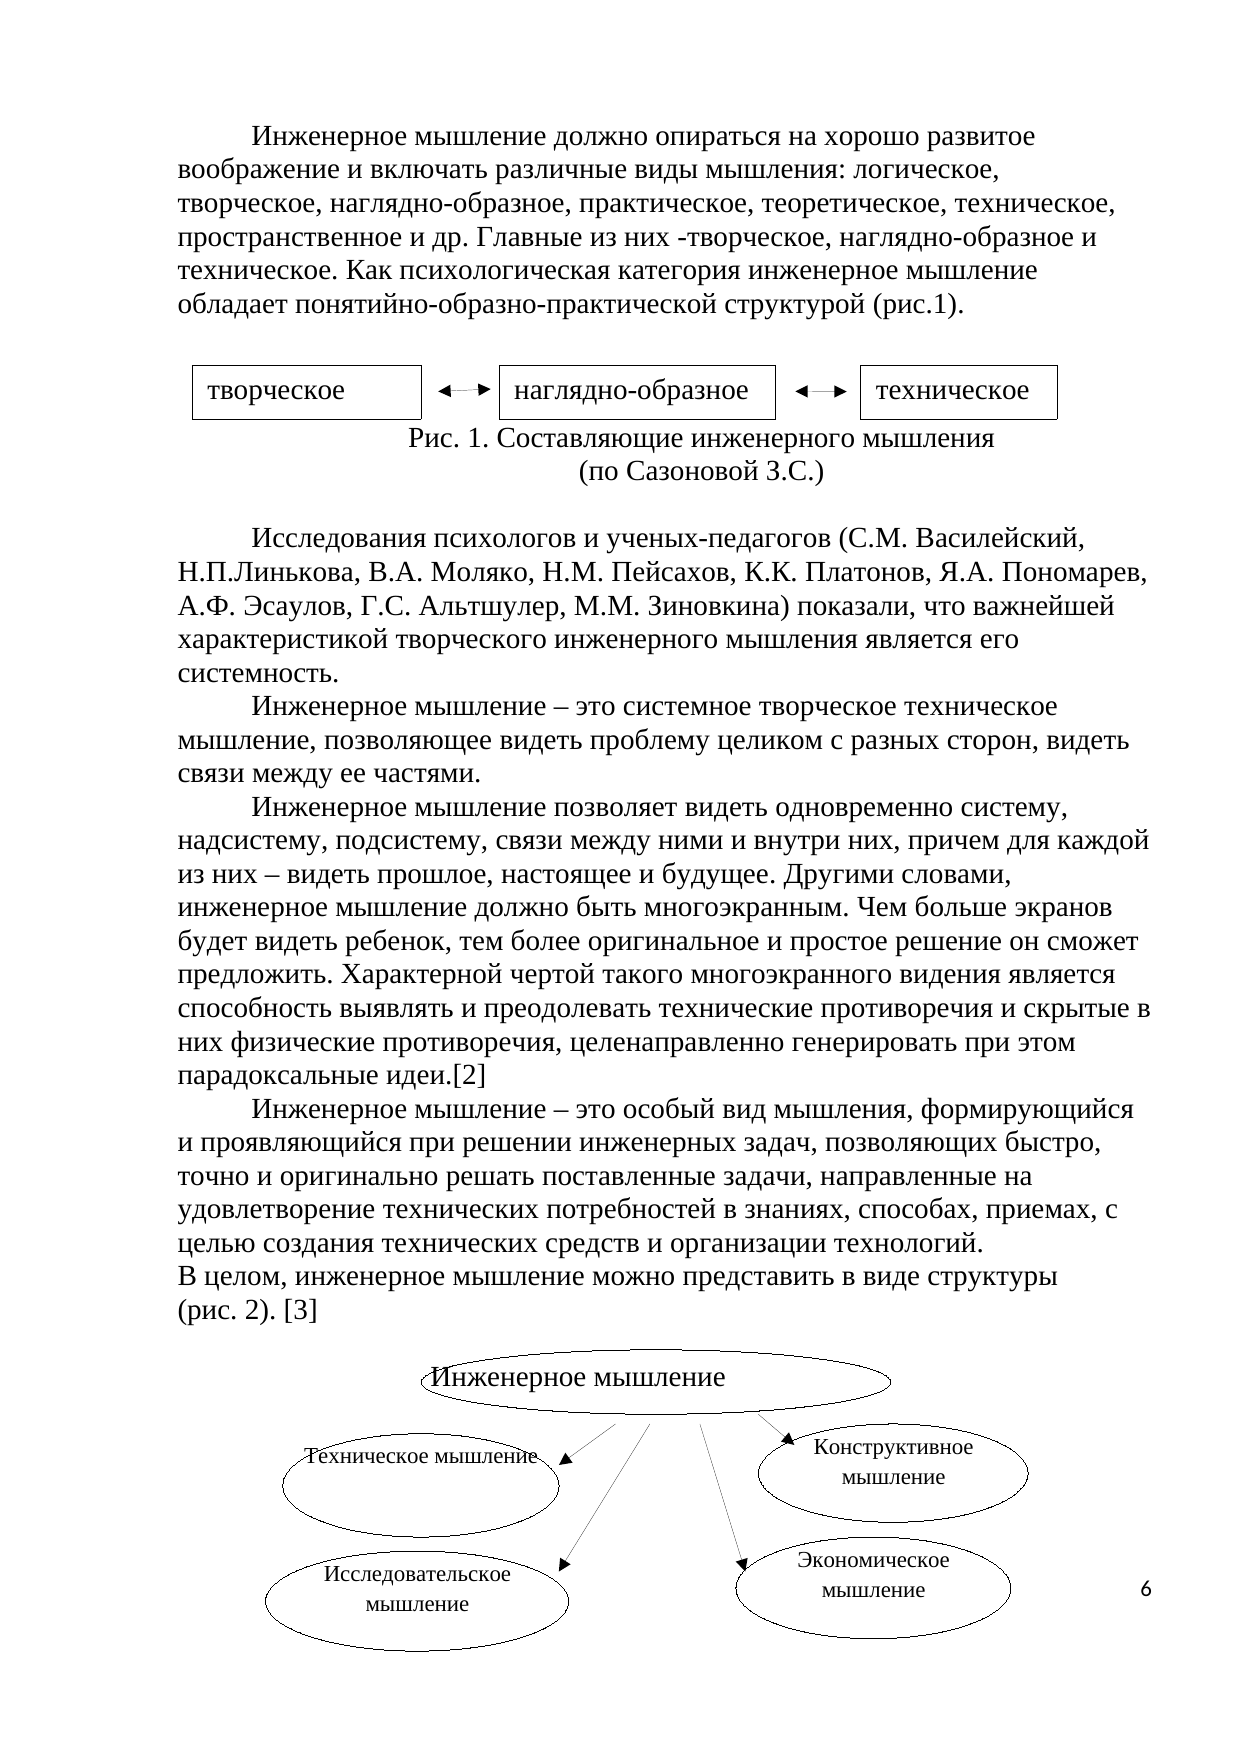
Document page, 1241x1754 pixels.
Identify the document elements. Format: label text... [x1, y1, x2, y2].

text Инженерное мышление – это системное творческое техническое мышление, позволяющее видеть проблему целиком с разных сторон, видеть связи между ее частями. [177, 688, 1152, 789]
text Исследования психологов и ученых-педагогов (С.М. Василейский, Н.П.Линькова, В.А. Моляко, Н.М. Пейсахов, К.К. Платонов, Я.А. Пономарев, А.Ф. Эсаулов, Г.С. Альтшулер, М.М. Зиновкина) показали, что важнейшей характеристикой творческого инженерного мышления является его системность. [177, 521, 1152, 688]
text (рис. 2). [3] [177, 1292, 1152, 1326]
text Инженерное мышление должно опираться на хорошо развитое воображение и включать различные виды мышления: логическое, творческое, наглядно-образное, практическое, теоретическое, техническое, пространственное и др. Главные из них -творческое, наглядно-образное и техническое. Как психологическая категория инженерное мышление обладает понятийно-образно-практической структурой (рис.1). [177, 118, 1152, 319]
text Инженерное мышление – это особый вид мышления, формирующийся и проявляющийся при решении инженерных задач, позволяющих быстро, точно и оригинально решать поставленные задачи, направленные на удовлетворение технических потребностей в знаниях, способах, приемах, с целью создания технических средств и организации технологий. [177, 1091, 1152, 1258]
text (по Сазоновой З.С.) [177, 453, 1152, 487]
text В целом, инженерное мышление можно представить в виде структуры [177, 1258, 1152, 1292]
text Рис. 1. Составляющие инженерного мышления [177, 420, 1152, 453]
text Инженерное мышление позволяет видеть одновременно систему, надсистему, подсистему, связи между ними и внутри них, причем для каждой из них – видеть прошлое, настоящее и будущее. Другими словами, инженерное мышление должно быть многоэкранным. Чем больше экранов будет видеть ребенок, тем более оригинальное и простое решение он сможет предложить. Характерной чертой такого многоэкранного видения является способность выявлять и преодолевать технические противоречия и скрытые в них физические противоречия, целенаправленно генерировать при этом парадоксальные идеи.[2] [177, 789, 1152, 1091]
